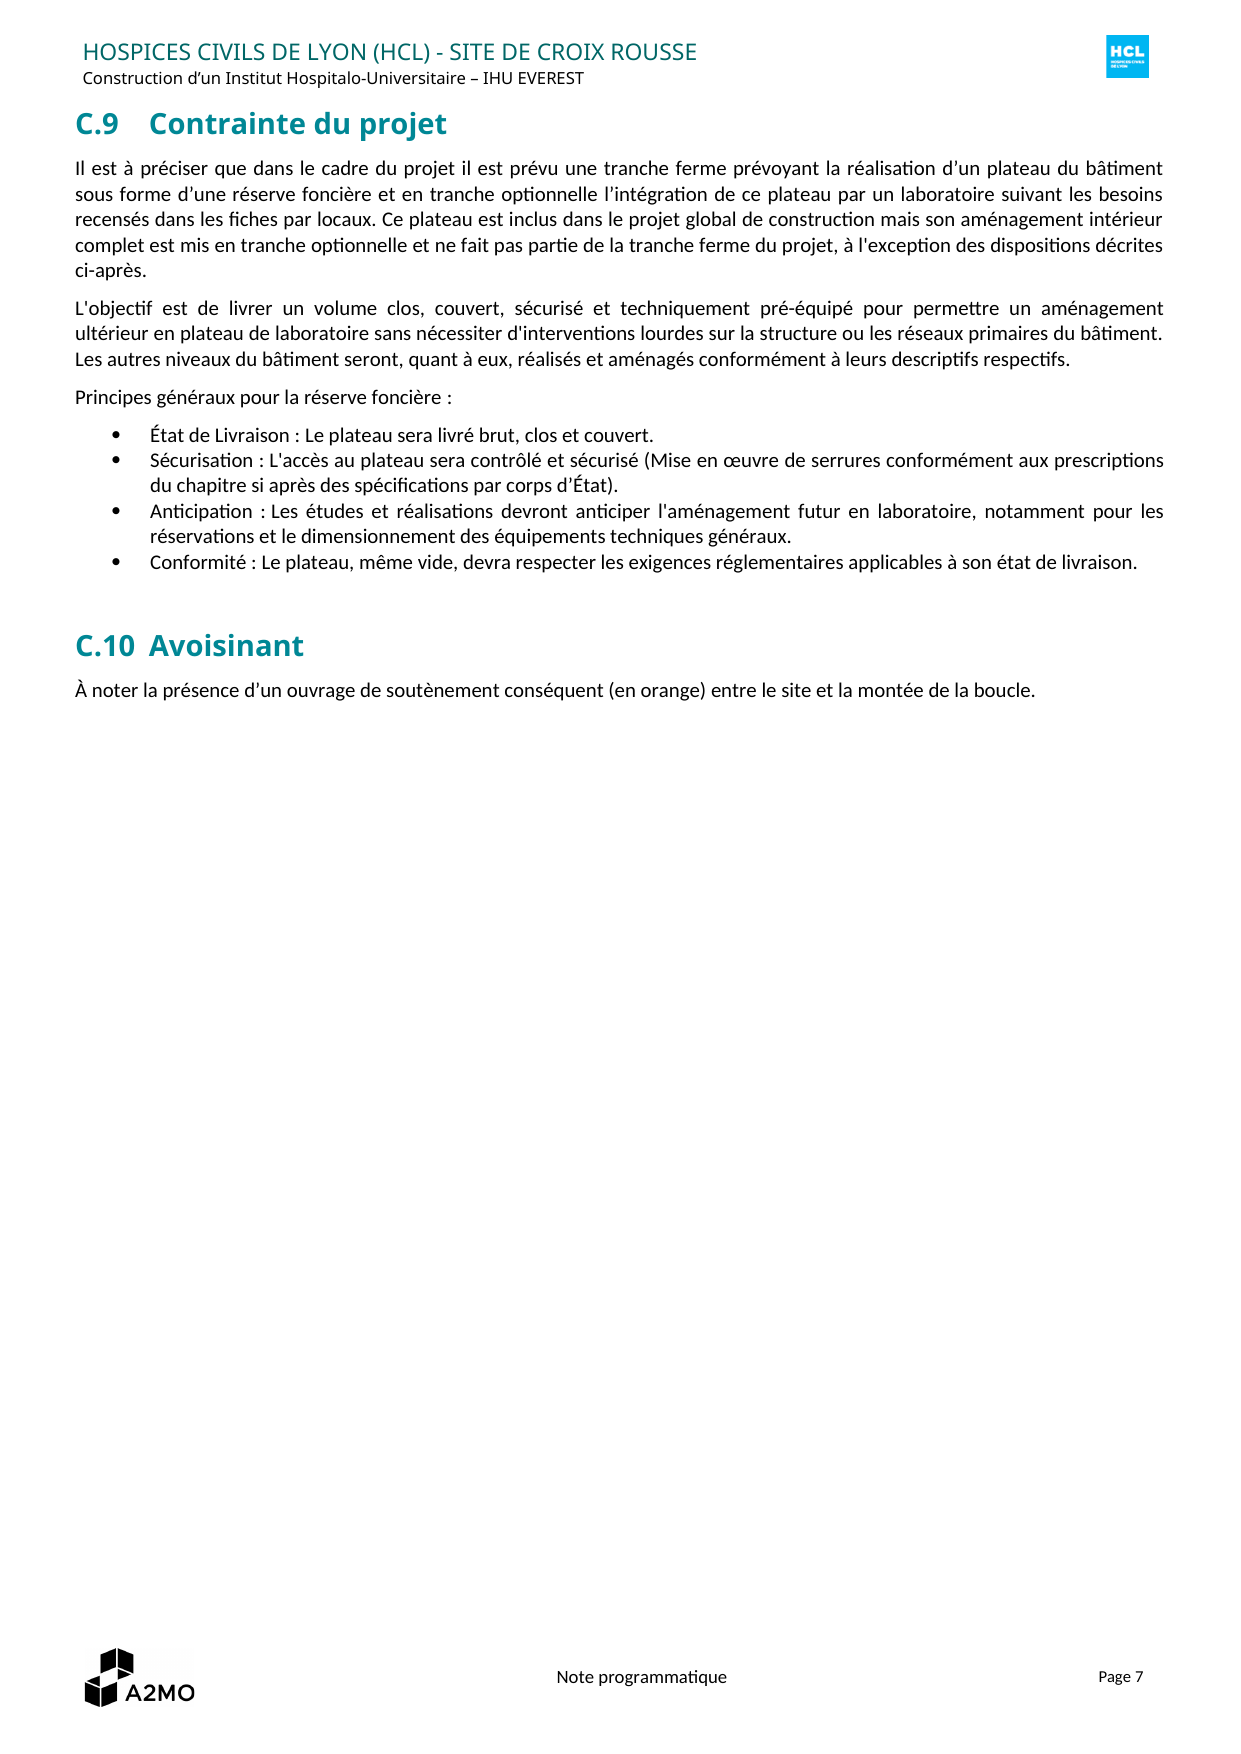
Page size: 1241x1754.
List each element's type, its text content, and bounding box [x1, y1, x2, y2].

text Principes généraux pour la réserve foncière : [75, 384, 1165, 409]
picture [1124, 46, 1133, 56]
text L'objectif est de livrer un volume clos, couvert, sécurisé et techniquement pré-équipé pour permettre un aménagement ultérieur en plateau de laboratoire sans nécessiter d'interventions lourdes sur la structure ou les réseaux primaires du bâtiment. Les autres niveaux du bâtiment seront, quant à eux, réalisés et aménagés conformément à leurs descriptifs respectifs. [75, 295, 1165, 371]
text À noter la présence d’un ouvrage de soutènement conséquent (en orange) entre le site et la montée de la boucle. [75, 677, 1165, 702]
text Il est à préciser que dans le cadre du projet il est prévu une tranche ferme prévoyant la réalisation d’un plateau du bâtiment sous forme d’une réserve foncière et en tranche optionnelle l’intégration de ce plateau par un laboratoire suivant les besoins recensés dans les fiches par locaux. Ce plateau est inclus dans le projet global de construction mais son aménagement intérieur complet est mis en tranche optionnelle et ne fait pas partie de la tranche ferme du projet, à l'exception des dispositions décrites ci-après. [75, 156, 1165, 283]
picture [1136, 46, 1144, 56]
subtitle Contrainte du projet [75, 103, 1165, 143]
text État de Livraison : Le plateau sera livré brut, clos et couvert. [112, 422, 1165, 447]
picture [84, 1648, 195, 1707]
text Sécurisation : L'accès au plateau sera contrôlé et sécurisé (Mise en œuvre de serrures conformément aux prescriptions du chapitre si après des spécifications par corps d’État). [112, 447, 1165, 498]
picture [1112, 61, 1130, 67]
text Conformité : Le plateau, même vide, devra respecter les exigences réglementaires applicables à son état de livraison. [112, 549, 1165, 574]
subtitle Avoisinant [75, 625, 1165, 664]
picture [1111, 46, 1121, 56]
text Anticipation : Les études et réalisations devront anticiper l'aménagement futur en laboratoire, notamment pour les réservations et le dimensionnement des équipements techniques généraux. [112, 498, 1165, 549]
